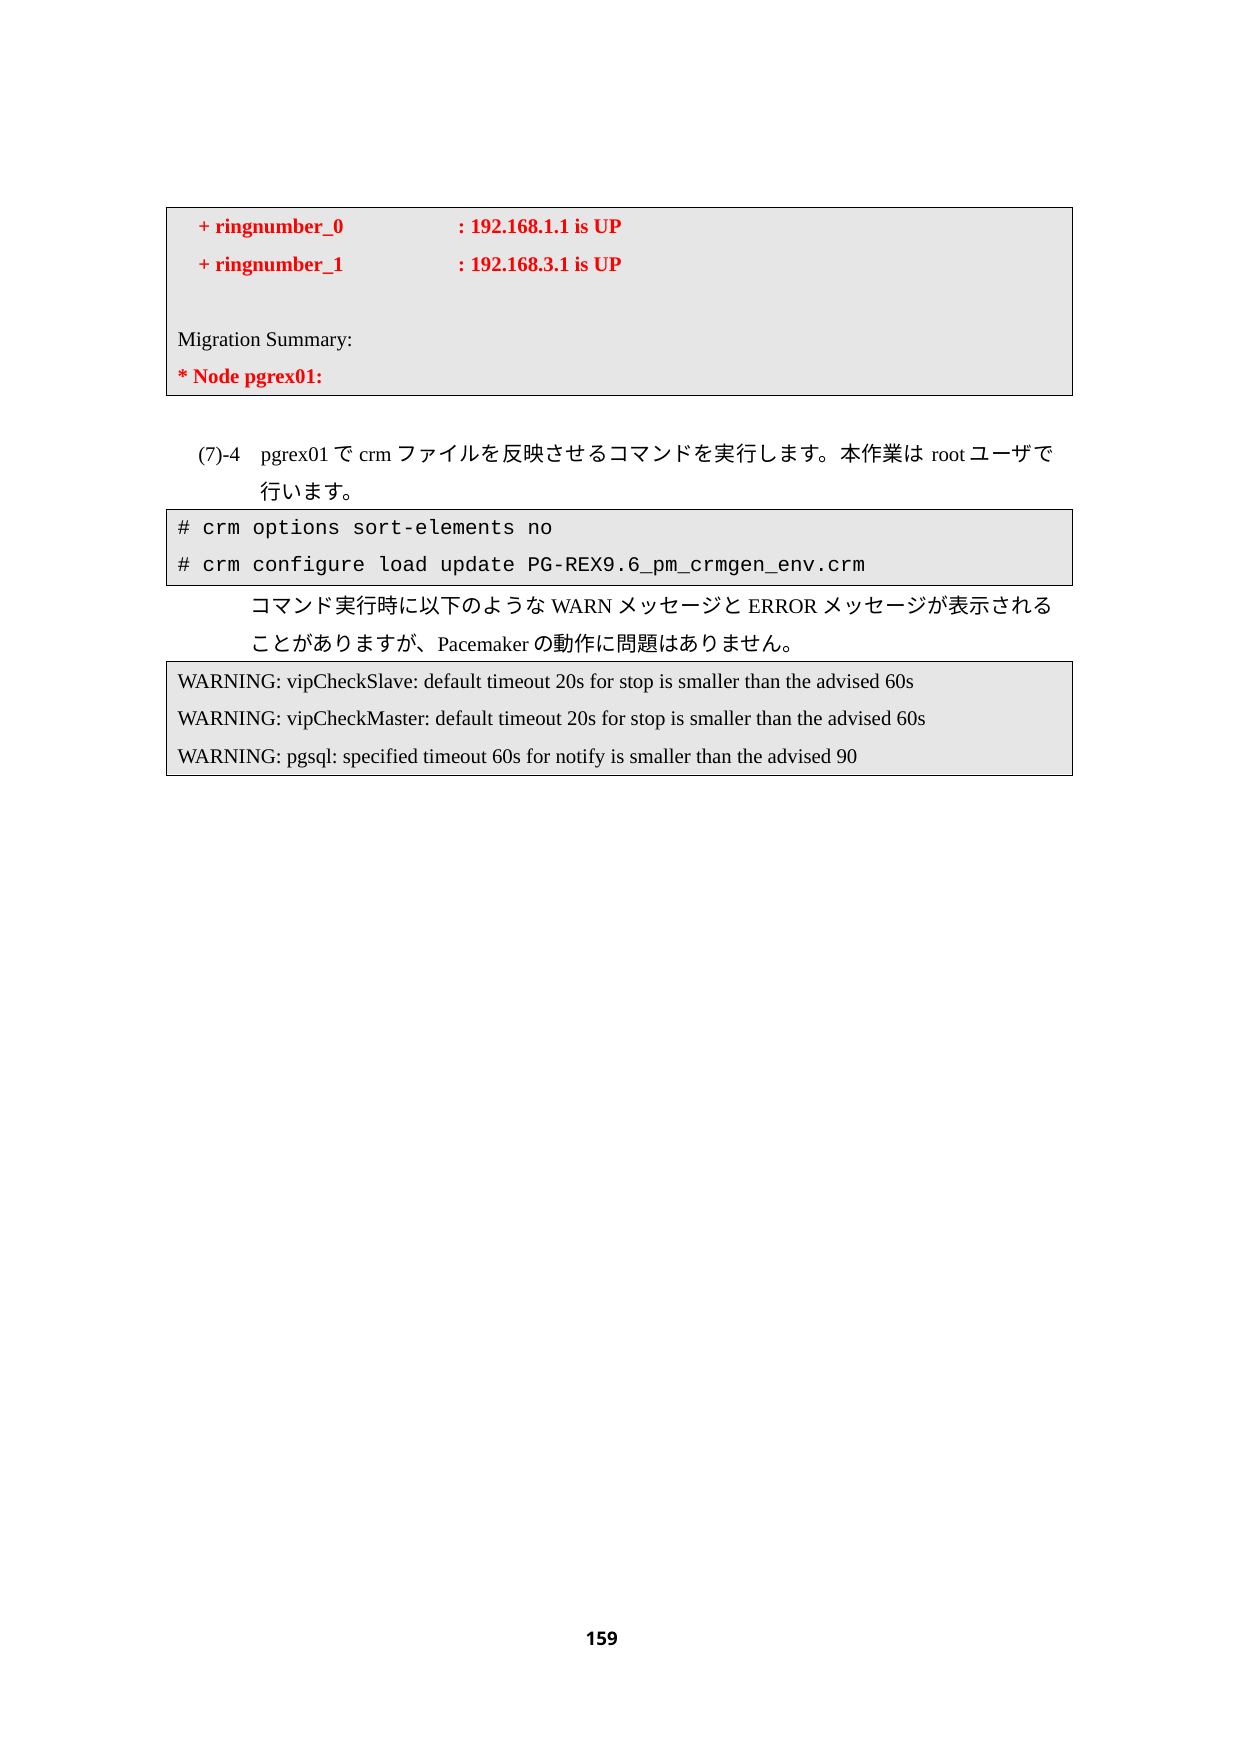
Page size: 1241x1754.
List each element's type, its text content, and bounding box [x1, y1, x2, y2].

table_header # crm options sort-elements no # crm configure load update PG-REX9.6_pm_crmgen_env.crm [167, 510, 1072, 585]
table_header WARNING: vipCheckSlave: default timeout 20s for stop is smaller than the advised 60s WARNING: vipCheckMaster: default timeout 20s for stop is smaller than the advised 60s WARNING: pgsql: specified timeout 60s for notify is smaller than the advised 90 [167, 662, 1072, 774]
list pgrex01でcrmファイルを反映させるコマンドを実行します。本作業はrootユーザで行います。 [198, 434, 1054, 509]
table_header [167, 208, 1072, 395]
text コマンド実行時に以下のようなWARNメッセージとERRORメッセージが表示されることがありますが、Pacemakerの動作に問題はありません。 [250, 586, 1054, 661]
